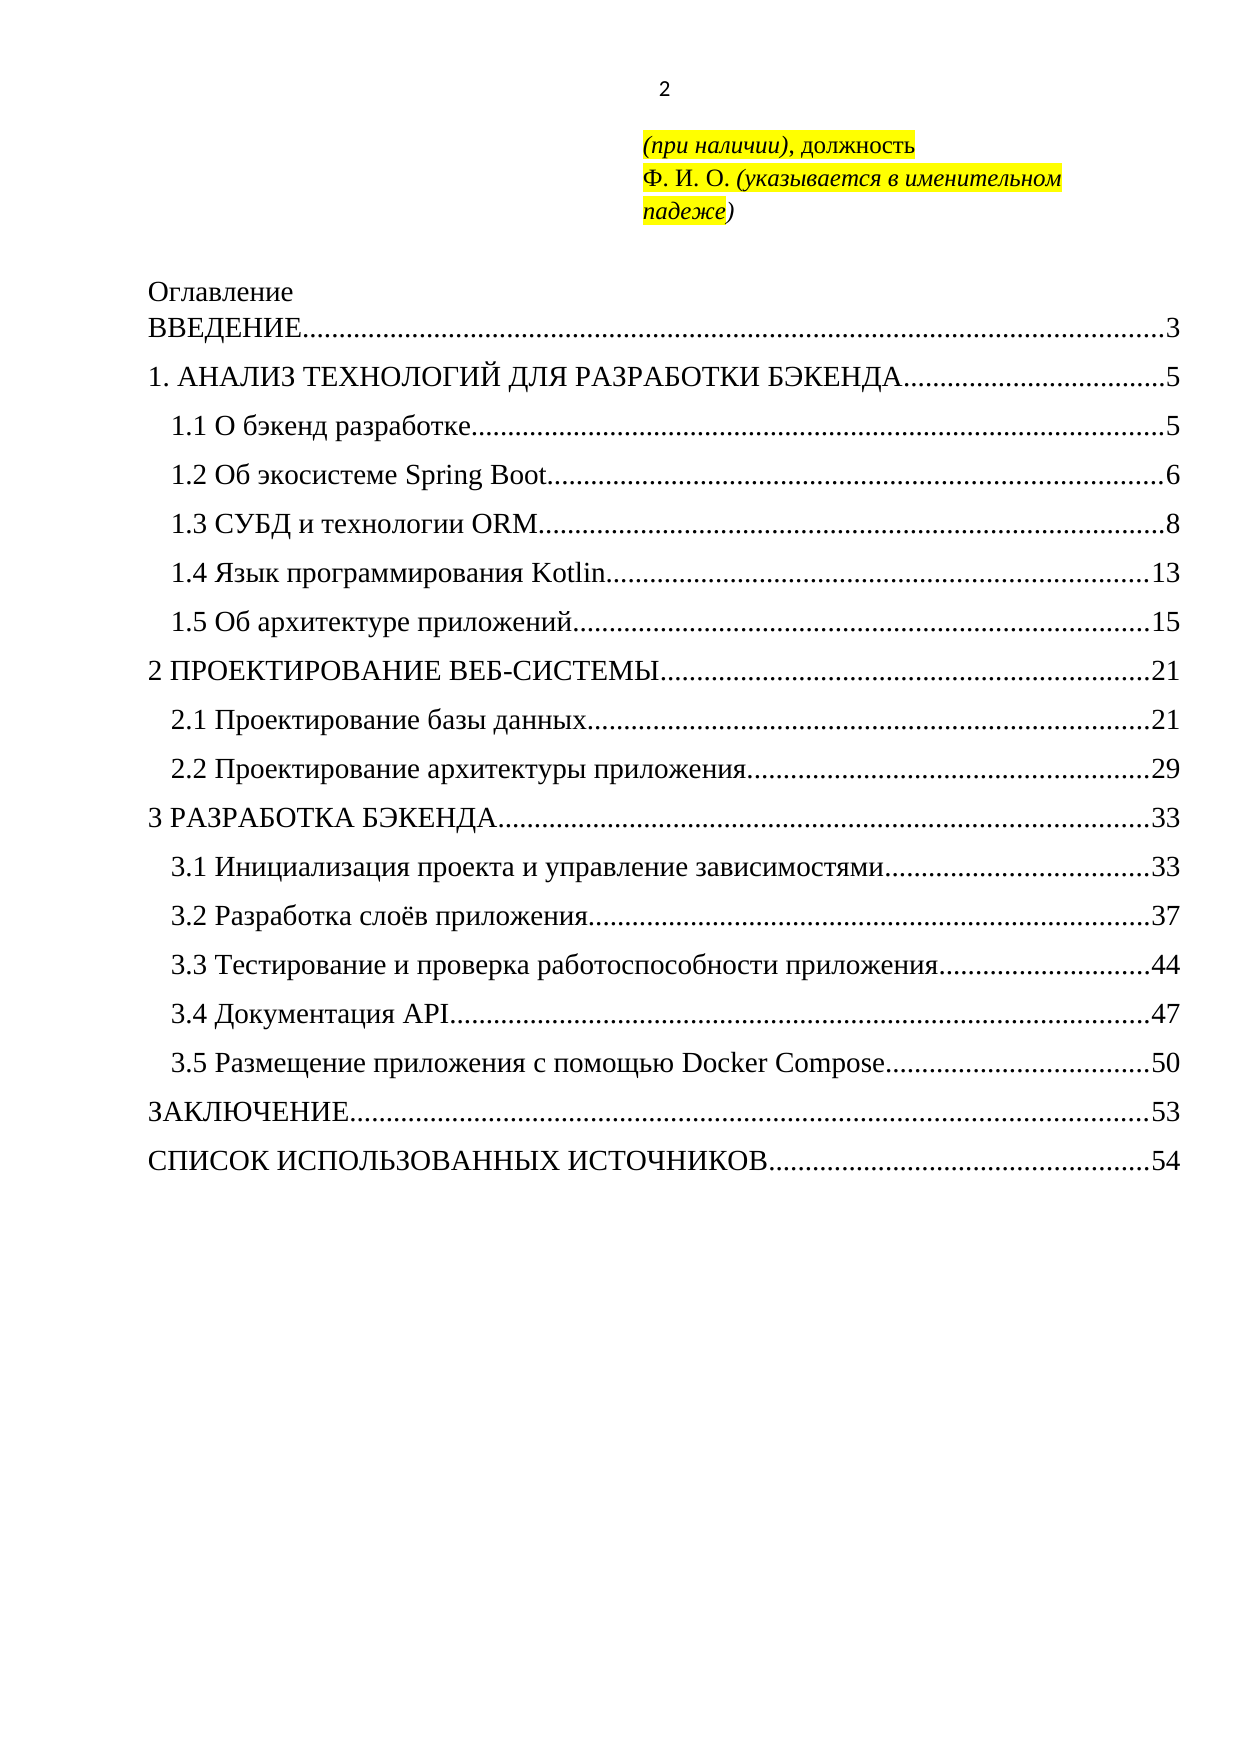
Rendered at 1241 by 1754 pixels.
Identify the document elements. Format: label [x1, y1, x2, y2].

table_cell [631, 130, 1148, 249]
